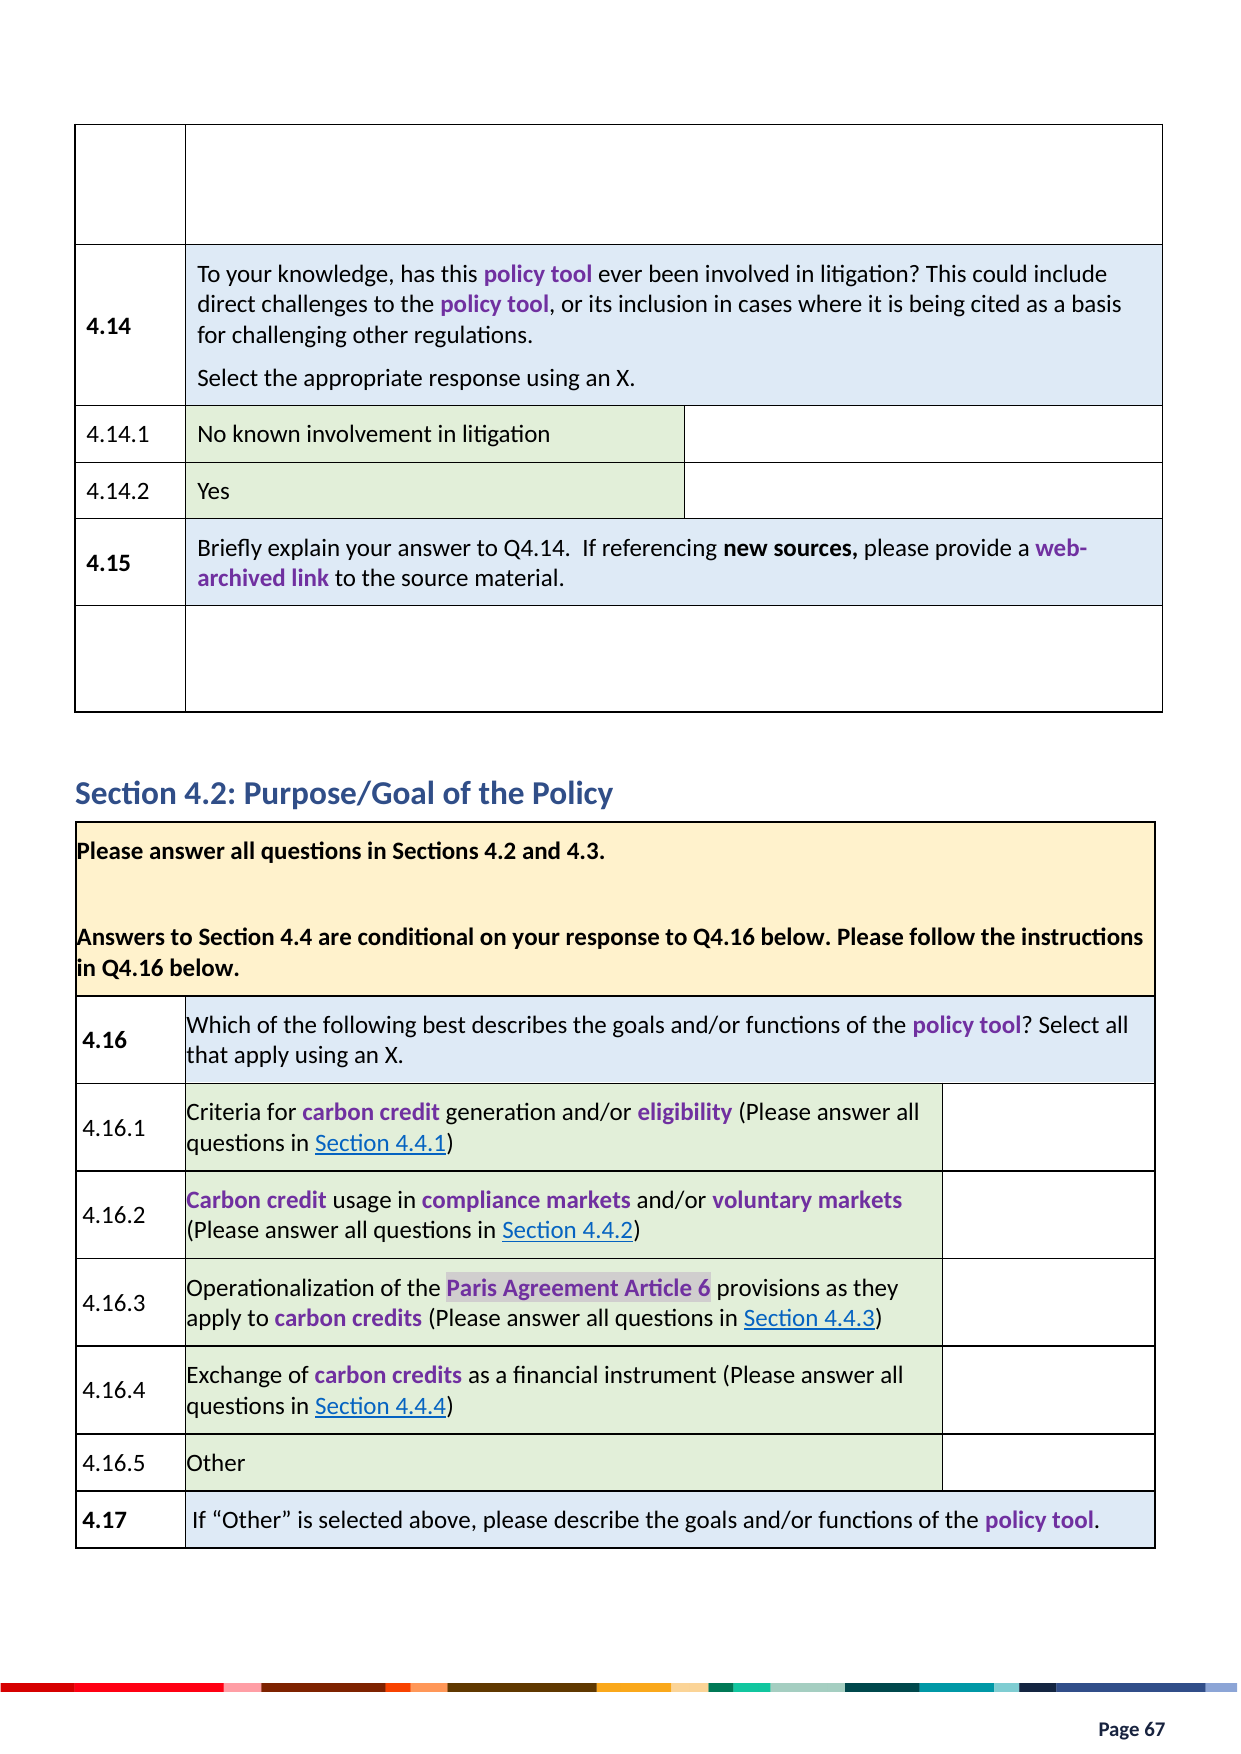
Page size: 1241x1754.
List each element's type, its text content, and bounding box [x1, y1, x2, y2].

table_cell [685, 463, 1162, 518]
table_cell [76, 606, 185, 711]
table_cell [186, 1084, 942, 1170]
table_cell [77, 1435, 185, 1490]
picture [0, 1683, 1236, 1692]
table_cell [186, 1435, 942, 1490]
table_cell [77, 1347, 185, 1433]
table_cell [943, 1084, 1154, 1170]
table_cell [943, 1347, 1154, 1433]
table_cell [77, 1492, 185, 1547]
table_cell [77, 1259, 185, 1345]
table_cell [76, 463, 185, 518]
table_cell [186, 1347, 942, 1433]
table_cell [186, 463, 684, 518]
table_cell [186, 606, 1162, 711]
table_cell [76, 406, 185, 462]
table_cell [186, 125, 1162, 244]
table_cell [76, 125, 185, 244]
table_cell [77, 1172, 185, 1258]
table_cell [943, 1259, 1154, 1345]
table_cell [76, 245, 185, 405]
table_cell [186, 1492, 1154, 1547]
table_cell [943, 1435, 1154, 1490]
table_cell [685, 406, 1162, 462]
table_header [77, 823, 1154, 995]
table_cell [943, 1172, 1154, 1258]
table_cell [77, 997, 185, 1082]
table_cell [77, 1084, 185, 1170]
subtitle Section 4.2: Purpose/Goal of the Policy [75, 772, 1165, 813]
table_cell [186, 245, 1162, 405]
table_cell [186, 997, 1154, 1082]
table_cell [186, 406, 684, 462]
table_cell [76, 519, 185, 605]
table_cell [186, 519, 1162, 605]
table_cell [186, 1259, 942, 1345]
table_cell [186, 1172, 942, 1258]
